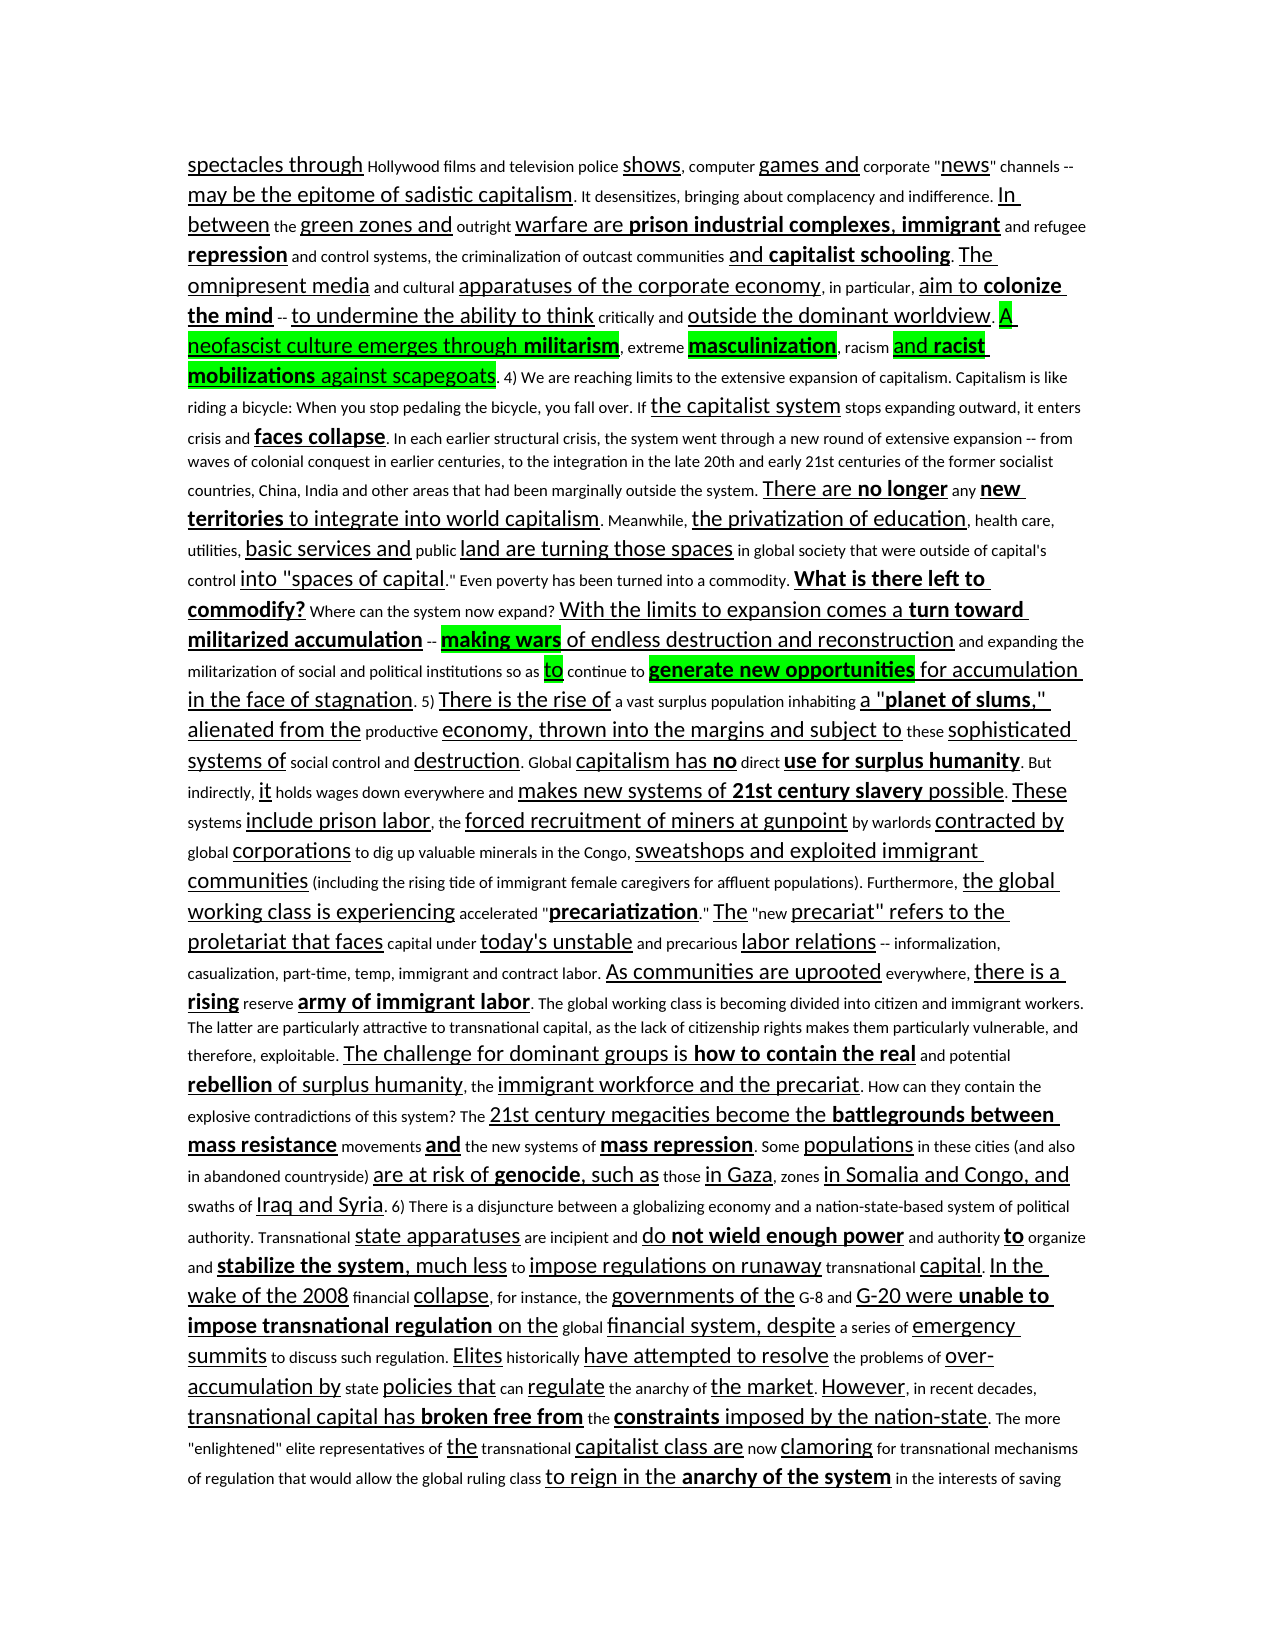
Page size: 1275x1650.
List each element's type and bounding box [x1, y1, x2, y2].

text [187, 150, 1087, 1491]
